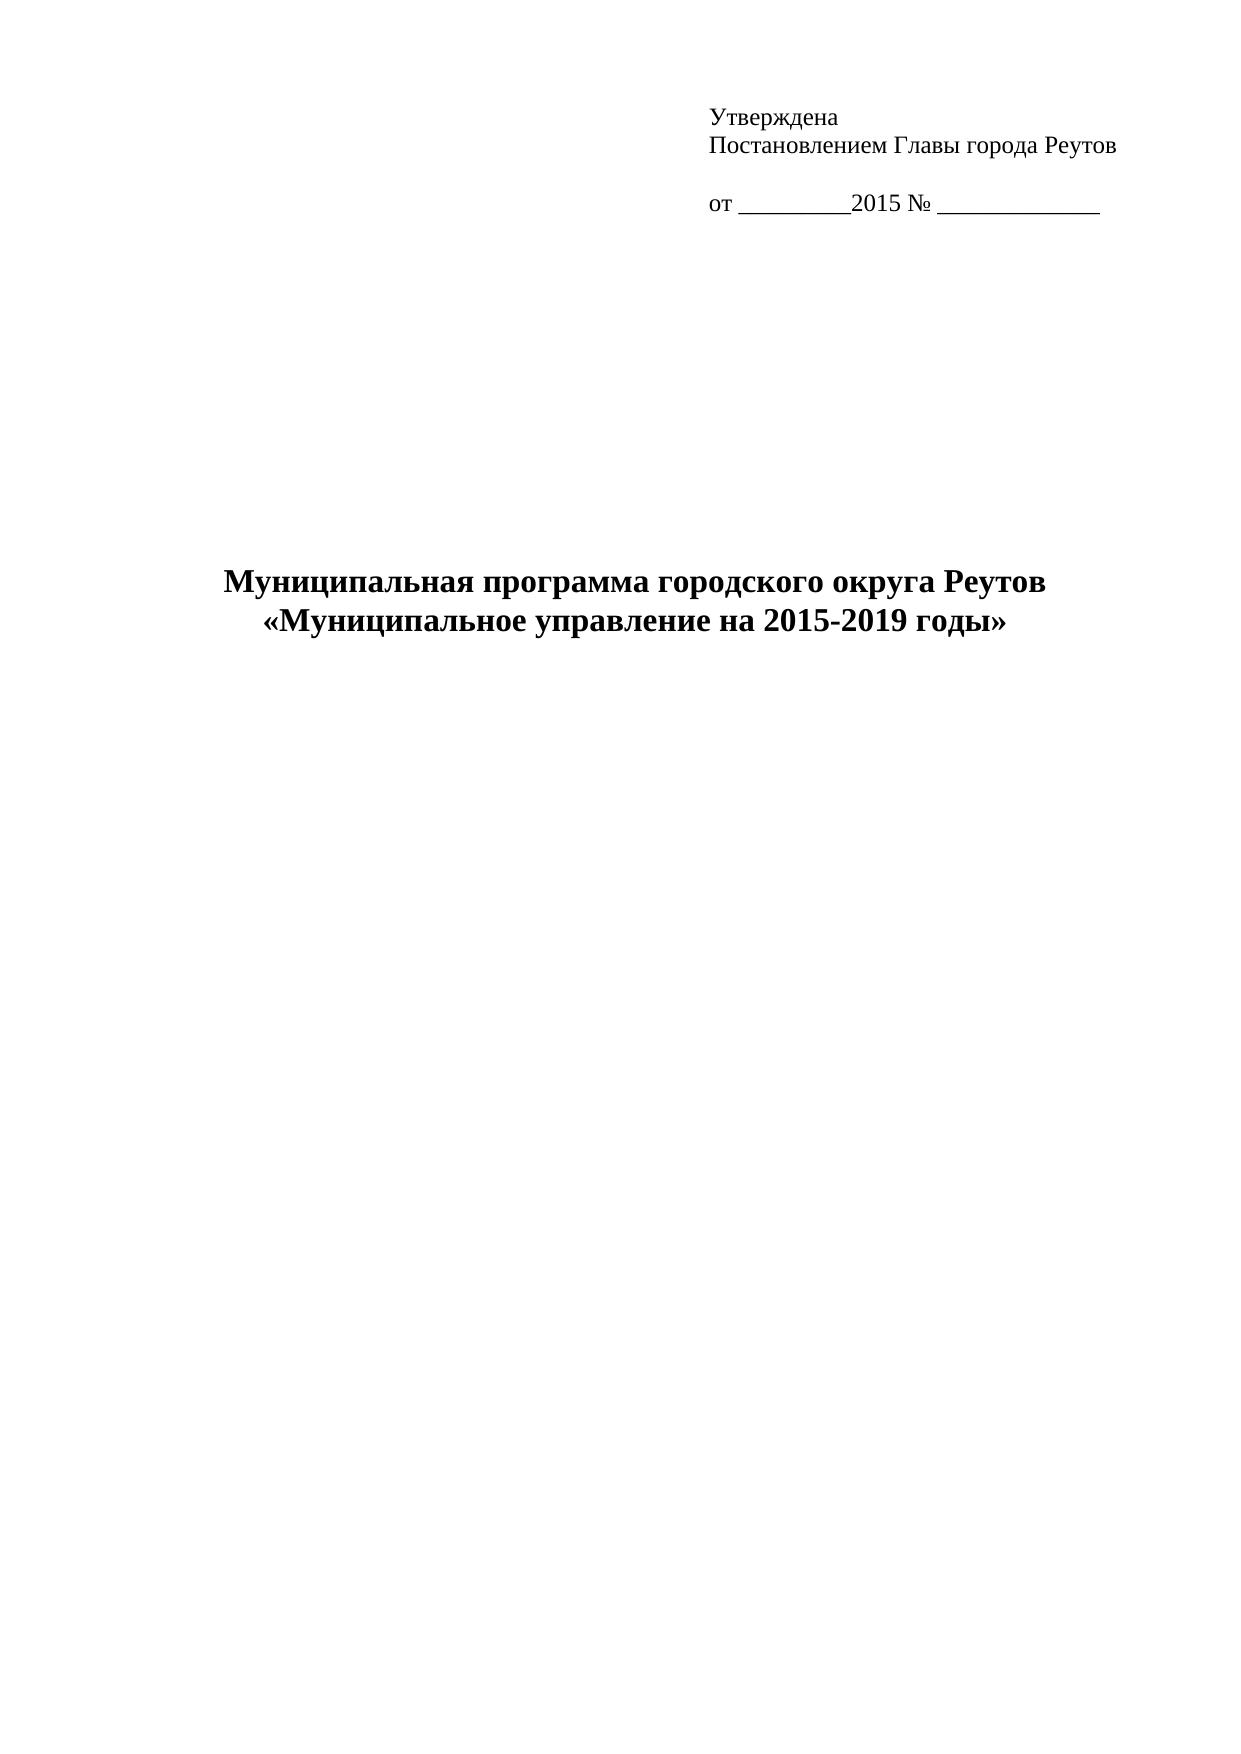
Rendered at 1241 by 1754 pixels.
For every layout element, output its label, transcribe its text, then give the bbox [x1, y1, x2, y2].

text Муниципальная программа городского округа Реутов [118, 562, 1152, 600]
text Постановлением Главы города Реутов [709, 131, 1152, 159]
text «Муниципальное управление на 2015-2019 годы» [118, 600, 1152, 638]
text Утверждена [709, 102, 1152, 131]
text от _________2015 № _____________ [709, 188, 1152, 217]
